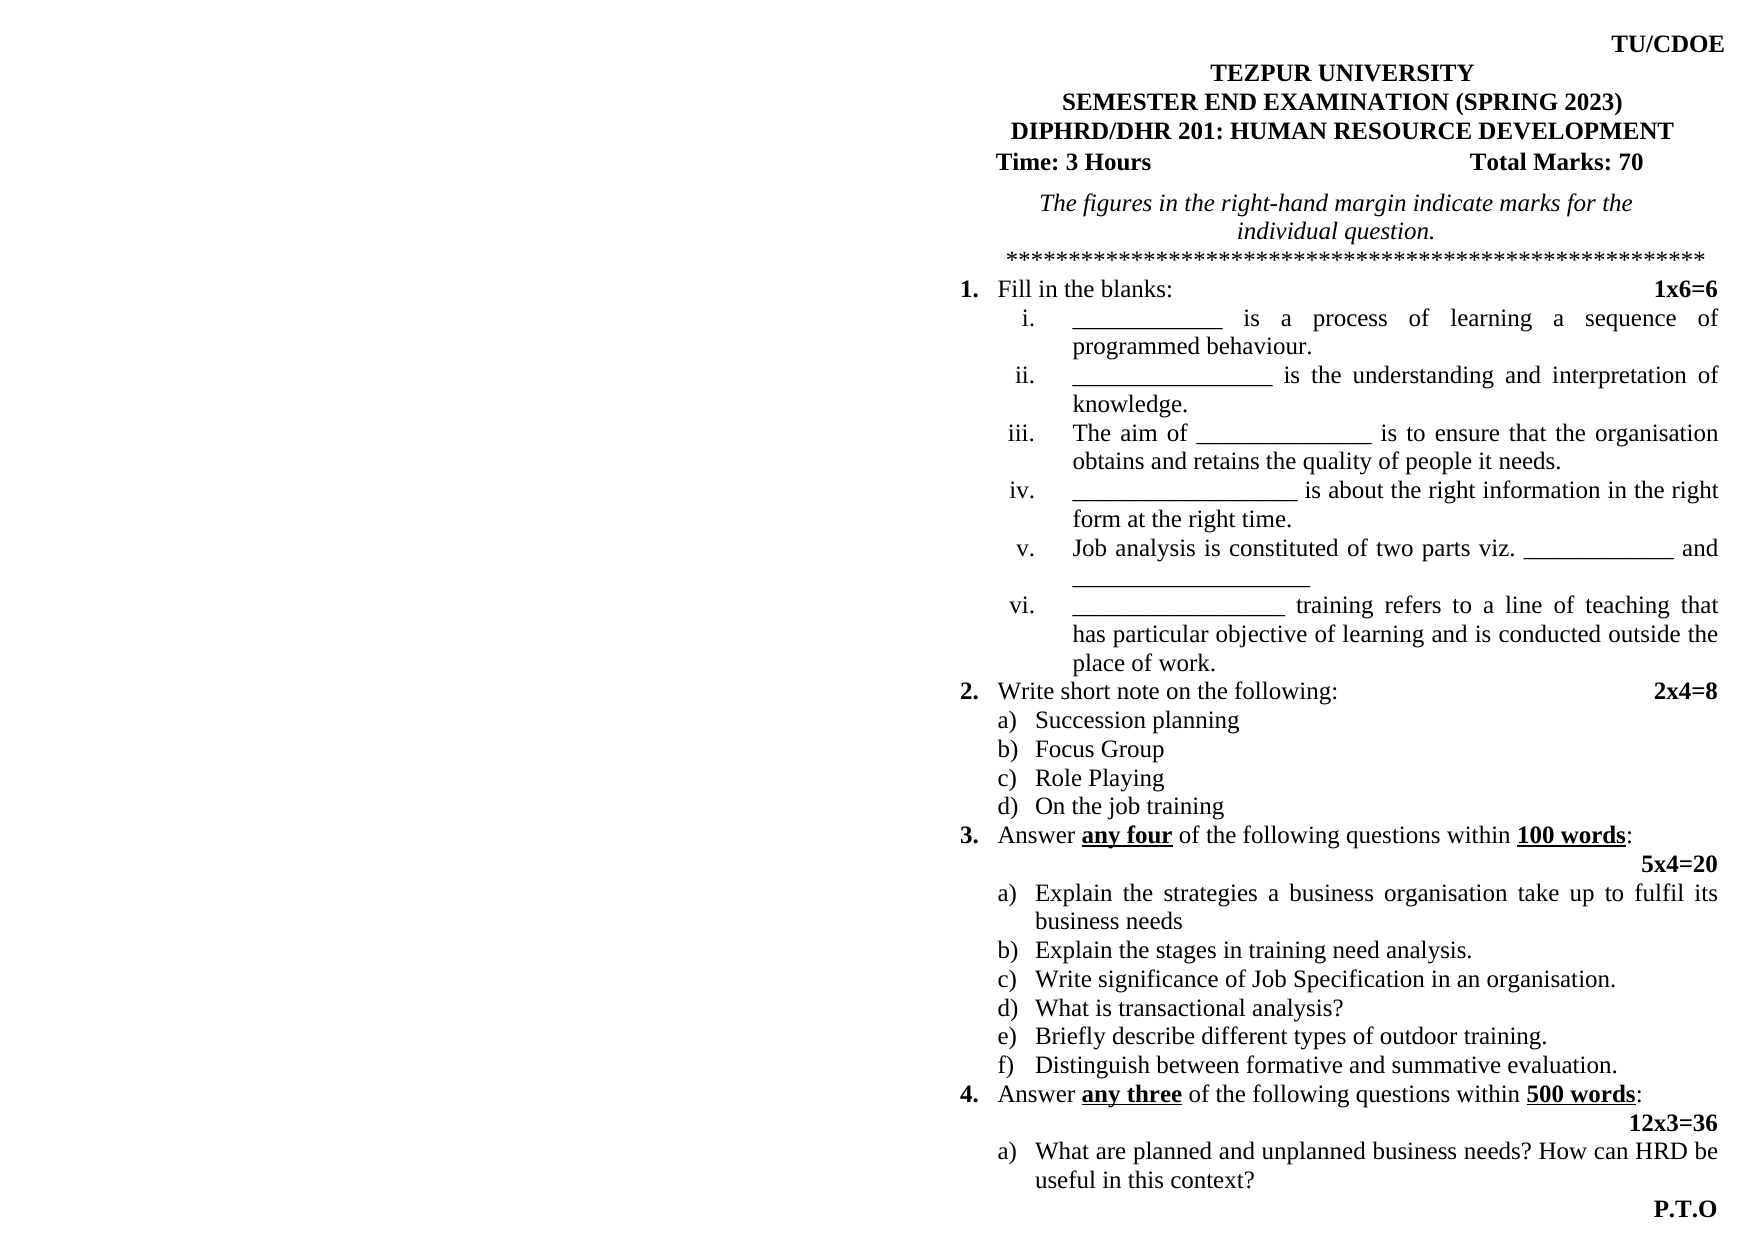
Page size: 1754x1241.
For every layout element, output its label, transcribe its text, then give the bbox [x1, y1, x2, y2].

list Job analysis is constituted of two parts viz. ____________ and ___________________ [1035, 533, 1719, 590]
list Fill in the blanks: 1x6=6 [960, 274, 1719, 303]
list Write significance of Job Specification in an organisation. [997, 964, 1719, 993]
list ________________ is the understanding and interpretation of knowledge. [1035, 360, 1719, 418]
list 12x3=36 [1560, 1108, 1719, 1136]
list Write short note on the following: 2x4=8 [960, 676, 1719, 705]
list Answer any three of the following questions within 500 words: [960, 1079, 1719, 1108]
list Role Playing [997, 763, 1719, 791]
list Focus Group [997, 734, 1719, 763]
list __________________ is about the right information in the right form at the right time. [1035, 475, 1719, 533]
text TEZPUR UNIVERSITY [960, 58, 1725, 87]
list What are planned and unplanned business needs? How can HRD be useful in this context? [997, 1136, 1719, 1194]
list Distinguish between formative and summative evaluation. [997, 1050, 1719, 1079]
text TU/CDOE [960, 29, 1725, 58]
list What is transactional analysis? [997, 993, 1719, 1021]
text ******************************************************** [989, 245, 1719, 274]
list 5x4=20 [1560, 849, 1719, 878]
list Explain the stages in training need analysis. [997, 935, 1719, 964]
list Briefly describe different types of outdoor training. [997, 1021, 1719, 1050]
text The figures in the right-hand margin indicate marks for the individual question. [989, 188, 1682, 245]
list On the job training [997, 791, 1719, 820]
list Explain the strategies a business organisation take up to fulfil its business needs [997, 878, 1719, 935]
text Time: 3 Hours Total Marks: 70 [989, 147, 1725, 176]
list Succession planning [997, 705, 1719, 734]
text SEMESTER END EXAMINATION (SPRING 2023) [960, 87, 1725, 116]
text DIPHRD/DHR 201: HUMAN RESOURCE DEVELOPMENT [960, 116, 1725, 144]
list The aim of ______________ is to ensure that the organisation obtains and retains the quality of people it needs. [1035, 418, 1719, 475]
list _________________ training refers to a line of teaching that has particular objective of learning and is conducted outside the place of work. [1035, 590, 1719, 676]
list P.T.O [1560, 1194, 1719, 1223]
list Answer any four of the following questions within 100 words: [960, 820, 1719, 849]
list ____________ is a process of learning a sequence of programmed behaviour. [1035, 303, 1719, 360]
